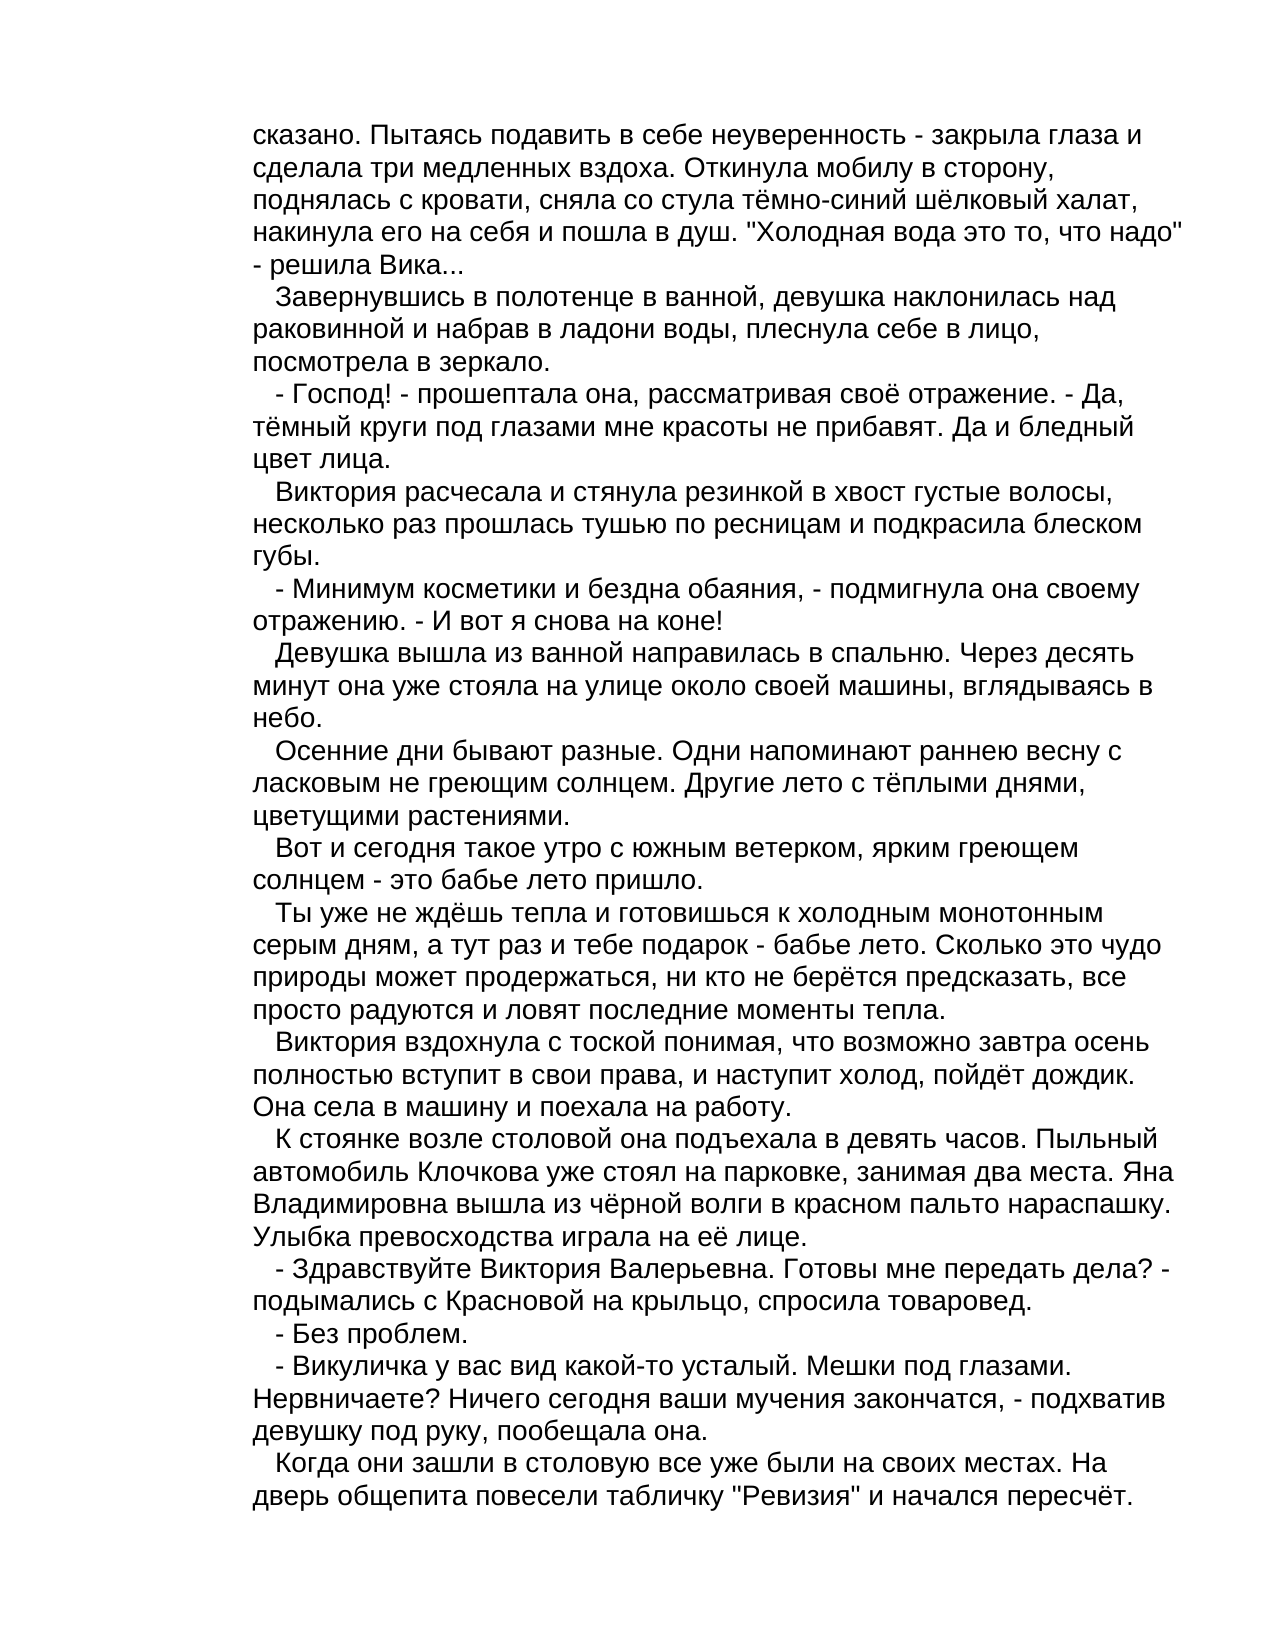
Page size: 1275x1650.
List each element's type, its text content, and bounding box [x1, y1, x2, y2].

text Осенние дни бывают разные. Одни напоминают раннею весну с ласковым не греющим солнцем. Другие лето с тёплыми днями, цветущими растениями. [252, 734, 1186, 831]
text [252, 118, 1186, 280]
text - Господ! - прошептала она, рассматривая своё отражение. - Да, тёмный круги под глазами мне красоты не прибавят. Да и бледный цвет лица. [252, 377, 1186, 474]
text - Без проблем. [252, 1317, 1186, 1349]
text Виктория вздохнула с тоской понимая, что возможно завтра осень полностью вступит в свои права, и наступит холод, пойдёт дождик. Она села в машину и поехала на работу. [252, 1025, 1186, 1122]
text - Здравствуйте Виктория Валерьевна. Готовы мне передать дела? - подымались с Красновой на крыльцо, спросила товаровед. [252, 1252, 1186, 1317]
text Девушка вышла из ванной направилась в спальню. Через десять минут она уже стояла на улице около своей машины, вглядываясь в небо. [252, 636, 1186, 734]
text К стоянке возле столовой она подъехала в девять часов. Пыльный автомобиль Клочкова уже стоял на парковке, занимая два места. Яна Владимировна вышла из чёрной волги в красном пальто нараспашку. Улыбка превосходства играла на её лице. [252, 1122, 1186, 1252]
text - Викуличка у вас вид какой-то усталый. Мешки под глазами. Нервничаете? Ничего сегодня ваши мучения закончатся, - подхватив девушку под руку, пообещала она. [252, 1349, 1186, 1446]
text Завернувшись в полотенце в ванной, девушка наклонилась над раковинной и набрав в ладони воды, плеснула себе в лицо, посмотрела в зеркало. [252, 280, 1186, 377]
text Ты уже не ждёшь тепла и готовишься к холодным монотонным серым дням, а тут раз и тебе подарок - бабье лето. Сколько это чудо природы может продержаться, ни кто не берётся предсказать, все просто радуются и ловят последние моменты тепла. [252, 896, 1186, 1025]
text Вот и сегодня такое утро с южным ветерком, ярким греющем солнцем - это бабье лето пришло. [252, 831, 1186, 896]
text - Минимум косметики и бездна обаяния, - подмигнула она своему отражению. - И вот я снова на коне! [252, 572, 1186, 636]
text Виктория расчесала и стянула резинкой в хвост густые волосы, несколько раз прошлась тушью по ресницам и подкрасила блеском губы. [252, 474, 1186, 572]
text Когда они зашли в столовую все уже были на своих местах. На дверь общепита повесели табличку "Ревизия" и начался пересчёт. [252, 1446, 1186, 1511]
